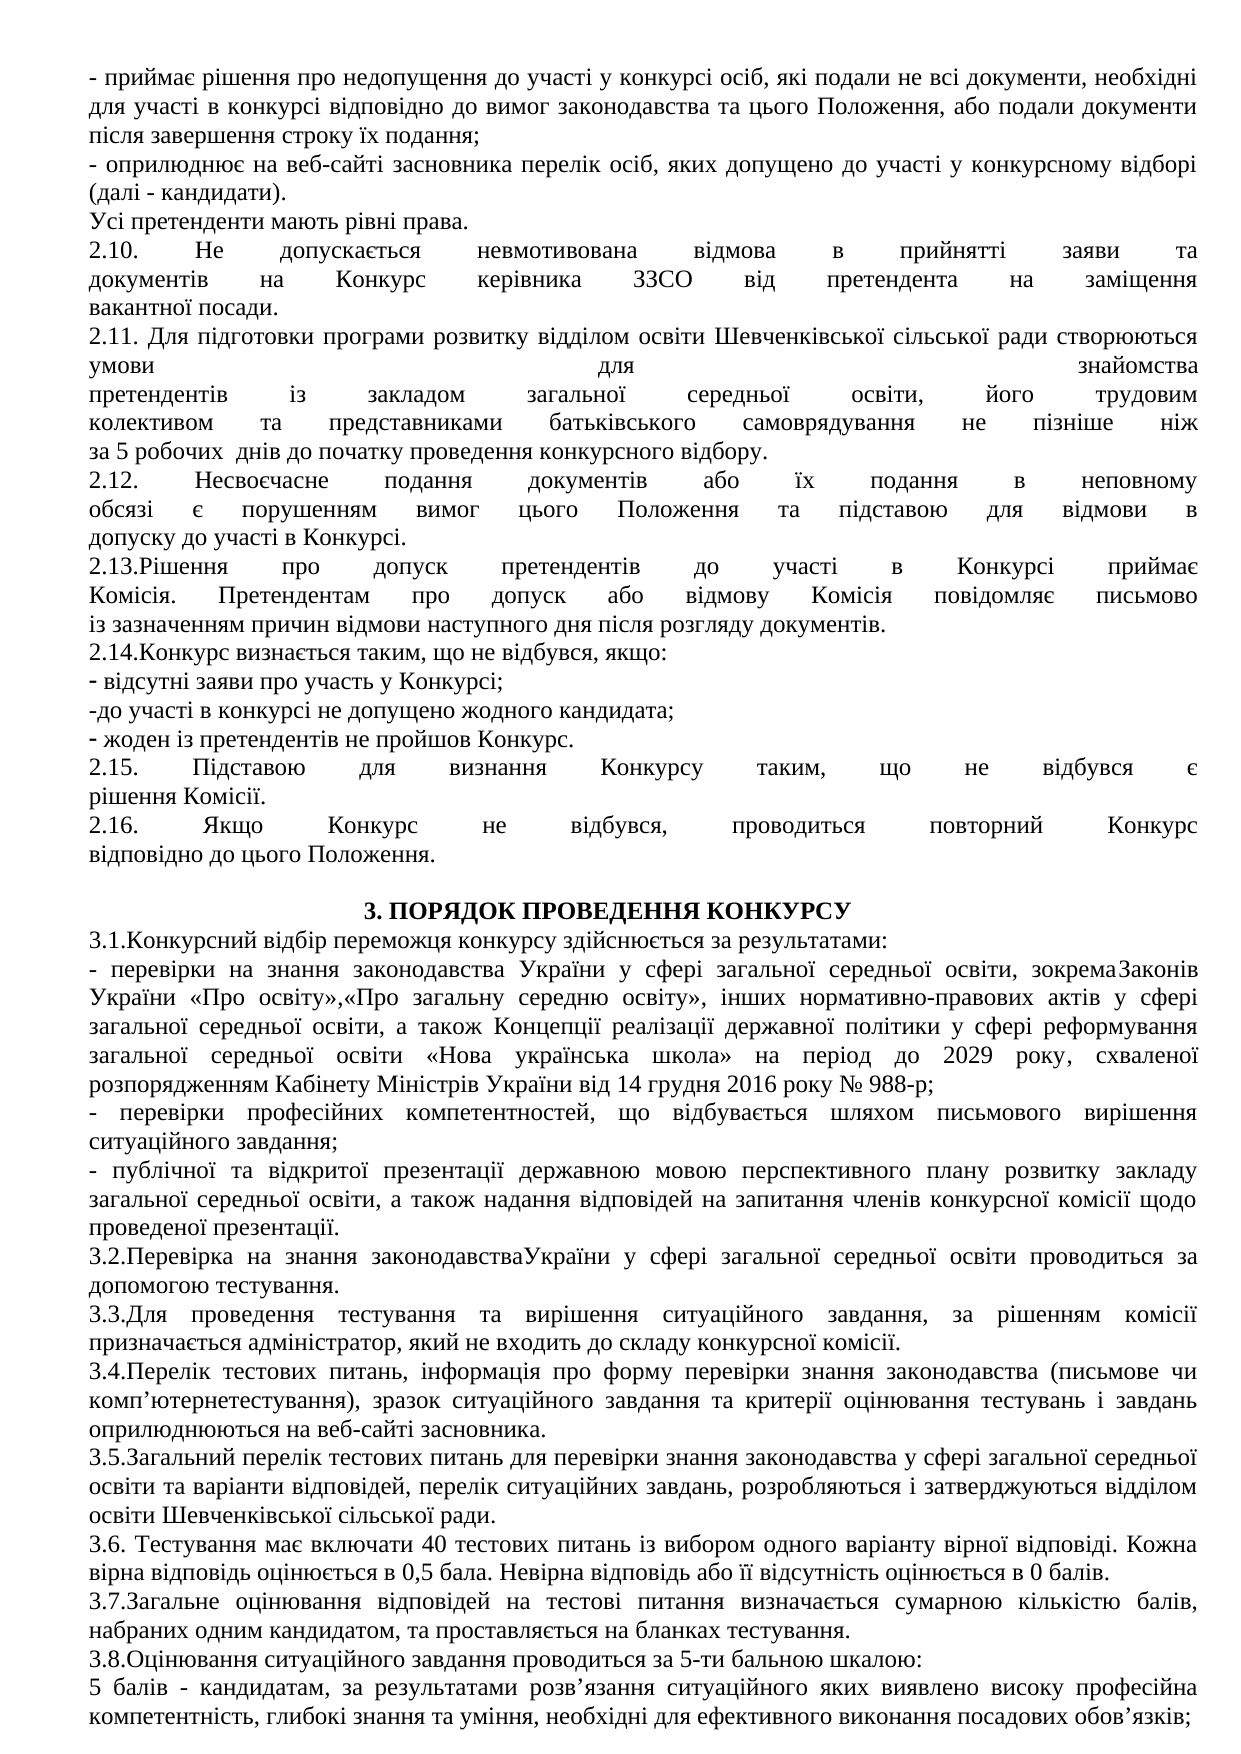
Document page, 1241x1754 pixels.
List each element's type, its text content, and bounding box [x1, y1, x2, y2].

text - оприлюднює на веб-сайті засновника перелік осіб, яких допущено до участі у конкурсному відборі (далі - кандидати). [89, 149, 1198, 206]
text 2.14.Конкурс визнається таким, що не відбувся, якщо: [89, 637, 1198, 666]
text 3.2.Перевірка на знання законодавстваУкраїни у сфері загальної середньої освіти проводиться за допомогою тестування. [89, 1241, 1198, 1299]
text - перевірки професійних компетентностей, що відбувається шляхом письмового вирішення ситуаційного завдання; [89, 1097, 1198, 1155]
text Усі претенденти мають рівні права. [89, 206, 1198, 235]
text 3.5.Загальний перелік тестових питань для перевірки знання законодавства у сфері загальної середньої освіти та варіанти відповідей, перелік ситуаційних завдань, розробляються і затверджуються відділом освіти Шевченківської сільської ради. [89, 1442, 1198, 1529]
text - приймає рішення про недопущення до участі у конкурсі осіб, які подали не всі документи, необхідні для участі в конкурсі відповідно до вимог законодавства та цього Положення, або подали документи після завершення строку їх подання; [89, 62, 1198, 149]
text -до участі в конкурсі не допущено жодного кандидата; [89, 695, 1198, 724]
text 2.15. Підставою для визнання Конкурсу таким, що не відбувся є рішення Комісії. [89, 752, 1198, 810]
text 2.11. Для підготовки програми розвитку відділом освіти Шевченківської сільської ради створюються умови для знайомства претендентів із закладом загальної середньої освіти, його трудовим колективом та представниками батьківського самоврядування не пізніше ніж за 5 робочих днів до початку проведення конкурсного відбору. [89, 321, 1198, 465]
text жоден із претендентів не пройшов Конкурс. [89, 724, 1198, 752]
text 3.1.Конкурсний відбір переможця конкурсу здійснюється за результатами: [89, 925, 1198, 954]
text 3.3.Для проведення тестування та вирішення ситуаційного завдання, за рішенням комісії призначається адміністратор, який не входить до складу конкурсної комісії. [89, 1299, 1198, 1356]
text 2.12. Несвоєчасне подання документів або їх подання в неповному обсязі є порушенням вимог цього Положення та підставою для відмови в допуску до участі в Конкурсі. [89, 465, 1198, 551]
text 3.4.Перелік тестових питань, інформація про форму перевірки знання законодавства (письмове чи комп’ютернетестування), зразок ситуаційного завдання та критерії оцінювання тестувань і завдань оприлюднюються на веб-сайті засновника. [89, 1356, 1198, 1442]
text - перевірки на знання законодавства України у сфері загальної середньої освіти, зокремаЗаконів України «Про освіту»,«Про загальну середню освіту», інших нормативно-правових актів у сфері загальної середньої освіти, а також Концепції реалізації державної політики у сфері реформування загальної середньої освіти «Нова українська школа» на період до 2029 року, схваленої розпорядженням Кабінету Міністрів України від 14 грудня 2016 року № 988-р; [89, 954, 1198, 1097]
text 2.10. Не допускається невмотивована відмова в прийнятті заяви та документів на Конкурс керівника ЗЗСО від претендента на заміщення вакантної посади. [89, 235, 1198, 321]
text 3. ПОРЯДОК ПРОВЕДЕННЯ КОНКУРСУ [89, 896, 1198, 925]
text 2.13.Рішення про допуск претендентів до участі в Конкурсі приймає Комісія. Претендентам про допуск або відмову Комісія повідомляє письмово із зазначенням причин відмови наступного дня після розгляду документів. [89, 551, 1198, 637]
text - публічної та відкритої презентації державною мовою перспективного плану розвитку закладу загальної середньої освіти, а також надання відповідей на запитання членів конкурсної комісії щодо проведеної презентації. [89, 1155, 1198, 1241]
text 3.6. Тестування має включати 40 тестових питань із вибором одного варіанту вірної відповіді. Кожна вірна відповідь оцінюється в 0,5 бала. Невірна відповідь або її відсутність оцінюється в 0 балів. [89, 1529, 1198, 1586]
text відсутні заяви про участь у Конкурсі; [89, 666, 1198, 695]
text 5 балів - кандидатам, за результатами розв’язання ситуаційного яких виявлено високу професійна компетентність, глибокі знання та уміння, необхідні для ефективного виконання посадових обов’язків; [89, 1672, 1198, 1730]
text 2.16. Якщо Конкурс не відбувся, проводиться повторний Конкурс відповідно до цього Положення. [89, 810, 1198, 867]
text 3.8.Оцінювання ситуаційного завдання проводиться за 5-ти бальною шкалою: [89, 1644, 1198, 1672]
list 3.7.Загальне оцінювання відповідей на тестові питання визначається сумарною кількістю балів, набраних одним кандидатом, та проставляється на бланках тестування. [89, 1586, 1198, 1644]
